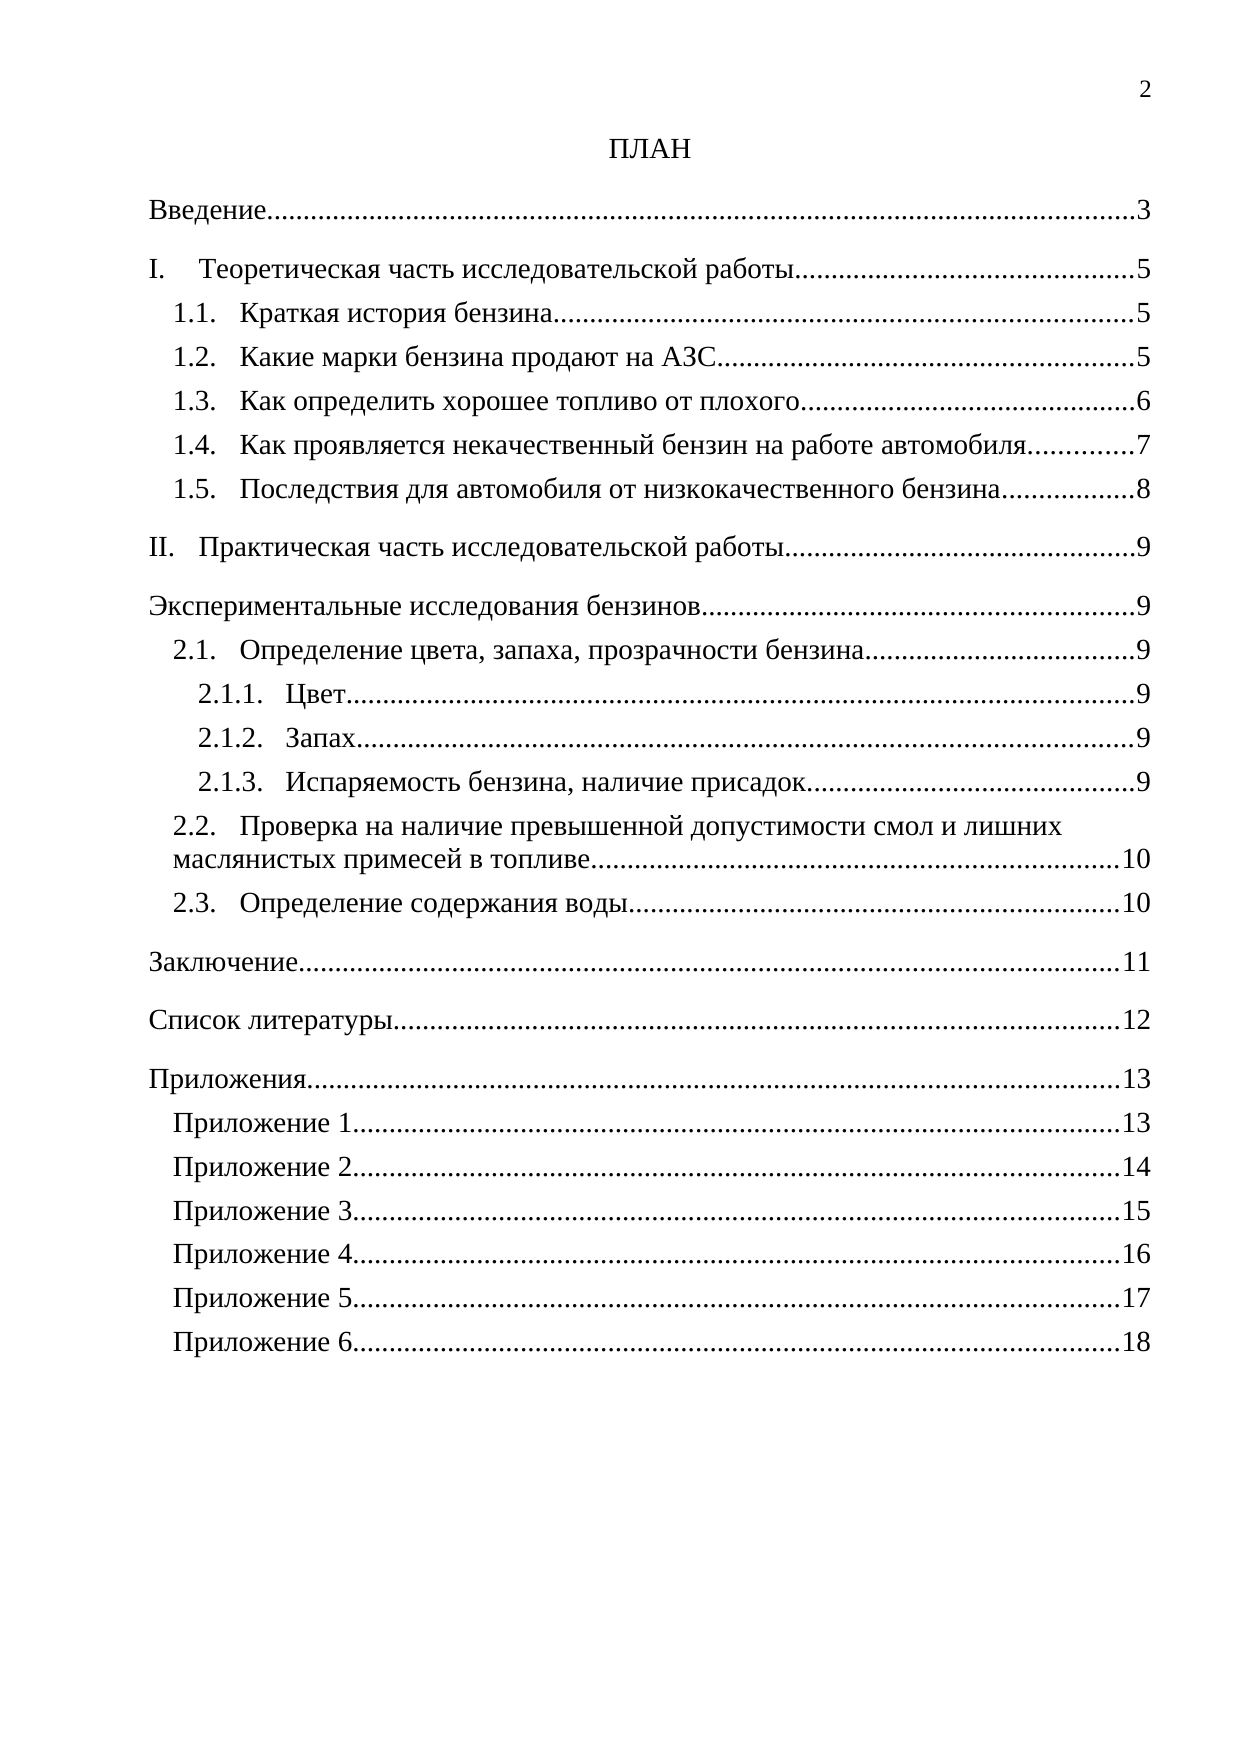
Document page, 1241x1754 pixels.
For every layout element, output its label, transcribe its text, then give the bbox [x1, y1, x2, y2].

text II. Практическая часть исследовательской работы 9 [148, 529, 1152, 563]
text Приложение 5 17 [173, 1281, 1152, 1314]
text Введение 3 [148, 192, 1152, 226]
text 2.3. Определение содержания воды 10 [173, 885, 1152, 919]
text Приложение 4 16 [173, 1237, 1152, 1270]
text 2.1.1. Цвет 9 [198, 676, 285, 709]
text 2.1.1. Цвет 9 [346, 676, 1152, 709]
text Приложение 2 14 [173, 1149, 1152, 1182]
text Приложение 6. 18 [173, 1324, 1152, 1358]
text ПЛАН [148, 131, 1152, 165]
text 1.2. Какие марки бензина продают на АЗС 5 [173, 339, 1152, 372]
text 1.3. Как определить хорошее топливо от плохого 6 [173, 383, 1152, 416]
text Приложения 13 [148, 1061, 1152, 1094]
text Заключение 11 [148, 944, 1152, 977]
text Приложение 3 15 [173, 1193, 1152, 1226]
text 1.1. Краткая история бензина 5 [173, 295, 1152, 328]
text 2.1. Определение цвета, запаха, прозрачности бензина 9 [173, 632, 1152, 665]
text 2.1.3. Испаряемость бензина, наличие присадок. 9 [198, 764, 1152, 797]
text I. Теоретическая часть исследовательской работы 5 [148, 251, 1152, 284]
text 1.4. Как проявляется некачественный бензин на работе автомобиля 7 [173, 427, 1152, 460]
text 1.5. Последствия для автомобиля от низкокачественного бензина 8 [173, 471, 1152, 504]
text Приложение 1 13 [173, 1105, 1152, 1138]
text Экспериментальные исследования бензинов 9 [148, 588, 1152, 621]
text 2.1.2. Запах 9 [198, 720, 285, 753]
text 2.1.2. Запах 9 [356, 720, 1152, 753]
text Список литературы 12 [148, 1002, 1152, 1036]
text 2.2. Проверка на наличие превышенной допустимости смол и лишних маслянистых примесей в топливе 10 [173, 808, 1152, 875]
